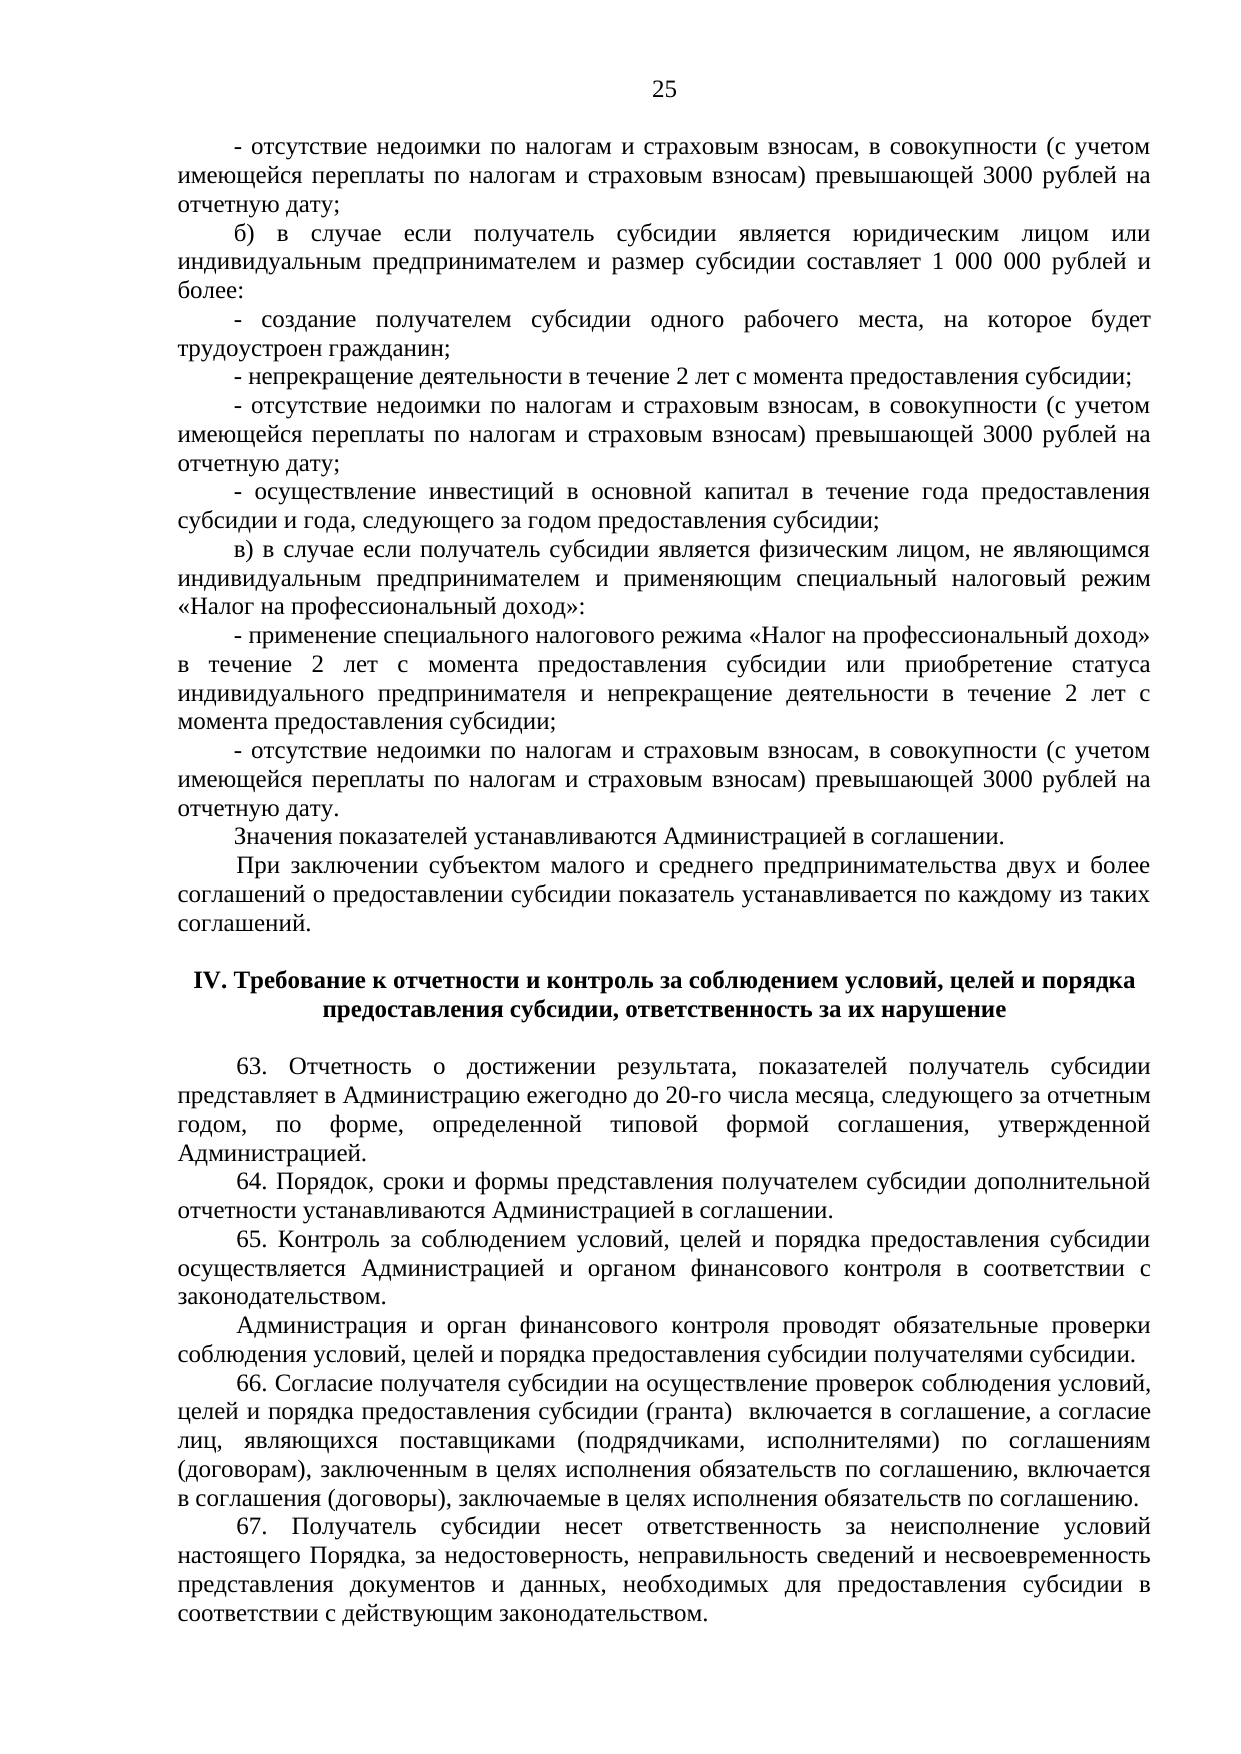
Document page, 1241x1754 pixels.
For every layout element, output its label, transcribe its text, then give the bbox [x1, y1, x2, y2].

text 64. Порядок, сроки и формы представления получателем субсидии дополнительной отчетности устанавливаются Администрацией в соглашении. [177, 1166, 1152, 1224]
text - непрекращение деятельности в течение 2 лет с момента предоставления субсидии; [177, 361, 1152, 390]
text 66. Согласие получателя субсидии на осуществление проверок соблюдения условий, целей и порядка предоставления субсидии (гранта) включается в соглашение, а согласие лиц, являющихся поставщиками (подрядчиками, исполнителями) по соглашениям (договорам), заключенным в целях исполнения обязательств по соглашению, включается в соглашения (договоры), заключаемые в целях исполнения обязательств по соглашению. [177, 1368, 1152, 1511]
text - отсутствие недоимки по налогам и страховым взносам, в совокупности (с учетом имеющейся переплаты по налогам и страховым взносам) превышающей 3000 рублей на отчетную дату; [177, 131, 1152, 218]
text - создание получателем субсидии одного рабочего места, на которое будет трудоустроен гражданин; [177, 304, 1152, 361]
text При заключении субъектом малого и среднего предпринимательства двух и более соглашений о предоставлении субсидии показатель устанавливается по каждому из таких соглашений. [177, 850, 1152, 936]
text - отсутствие недоимки по налогам и страховым взносам, в совокупности (с учетом имеющейся переплаты по налогам и страховым взносам) превышающей 3000 рублей на отчетную дату; [177, 390, 1152, 476]
text Администрация и орган финансового контроля проводят обязательные проверки соблюдения условий, целей и порядка предоставления субсидии получателями субсидии. [177, 1310, 1152, 1368]
text Значения показателей устанавливаются Администрацией в соглашении. [177, 821, 1152, 850]
text 65. Контроль за соблюдением условий, целей и порядка предоставления субсидии осуществляется Администрацией и органом финансового контроля в соответствии с законодательством. [177, 1224, 1152, 1310]
text IV. Требование к отчетности и контроль за соблюдением условий, целей и порядка предоставления субсидии, ответственность за их нарушение [177, 965, 1152, 1023]
text - применение специального налогового режима «Налог на профессиональный доход» в течение 2 лет с момента предоставления субсидии или приобретение статуса индивидуального предпринимателя и непрекращение деятельности в течение 2 лет с момента предоставления субсидии; [177, 620, 1152, 735]
text 67. Получатель субсидии несет ответственность за неисполнение условий настоящего Порядка, за недостоверность, неправильность сведений и несвоевременность представления документов и данных, необходимых для предоставления субсидии в соответствии с действующим законодательством. [177, 1511, 1152, 1626]
text - осуществление инвестиций в основной капитал в течение года предоставления субсидии и года, следующего за годом предоставления субсидии; [177, 476, 1152, 534]
text 63. Отчетность о достижении результата, показателей получатель субсидии представляет в Администрацию ежегодно до 20-го числа месяца, следующего за отчетным годом, по форме, определенной типовой формой соглашения, утвержденной Администрацией. [177, 1051, 1152, 1166]
text в) в случае если получатель субсидии является физическим лицом, не являющимся индивидуальным предпринимателем и применяющим специальный налоговый режим «Налог на профессиональный доход»: [177, 534, 1152, 620]
text б) в случае если получатель субсидии является юридическим лицом или индивидуальным предпринимателем и размер субсидии составляет 1 000 000 рублей и более: [177, 218, 1152, 304]
text - отсутствие недоимки по налогам и страховым взносам, в совокупности (с учетом имеющейся переплаты по налогам и страховым взносам) превышающей 3000 рублей на отчетную дату. [177, 735, 1152, 821]
